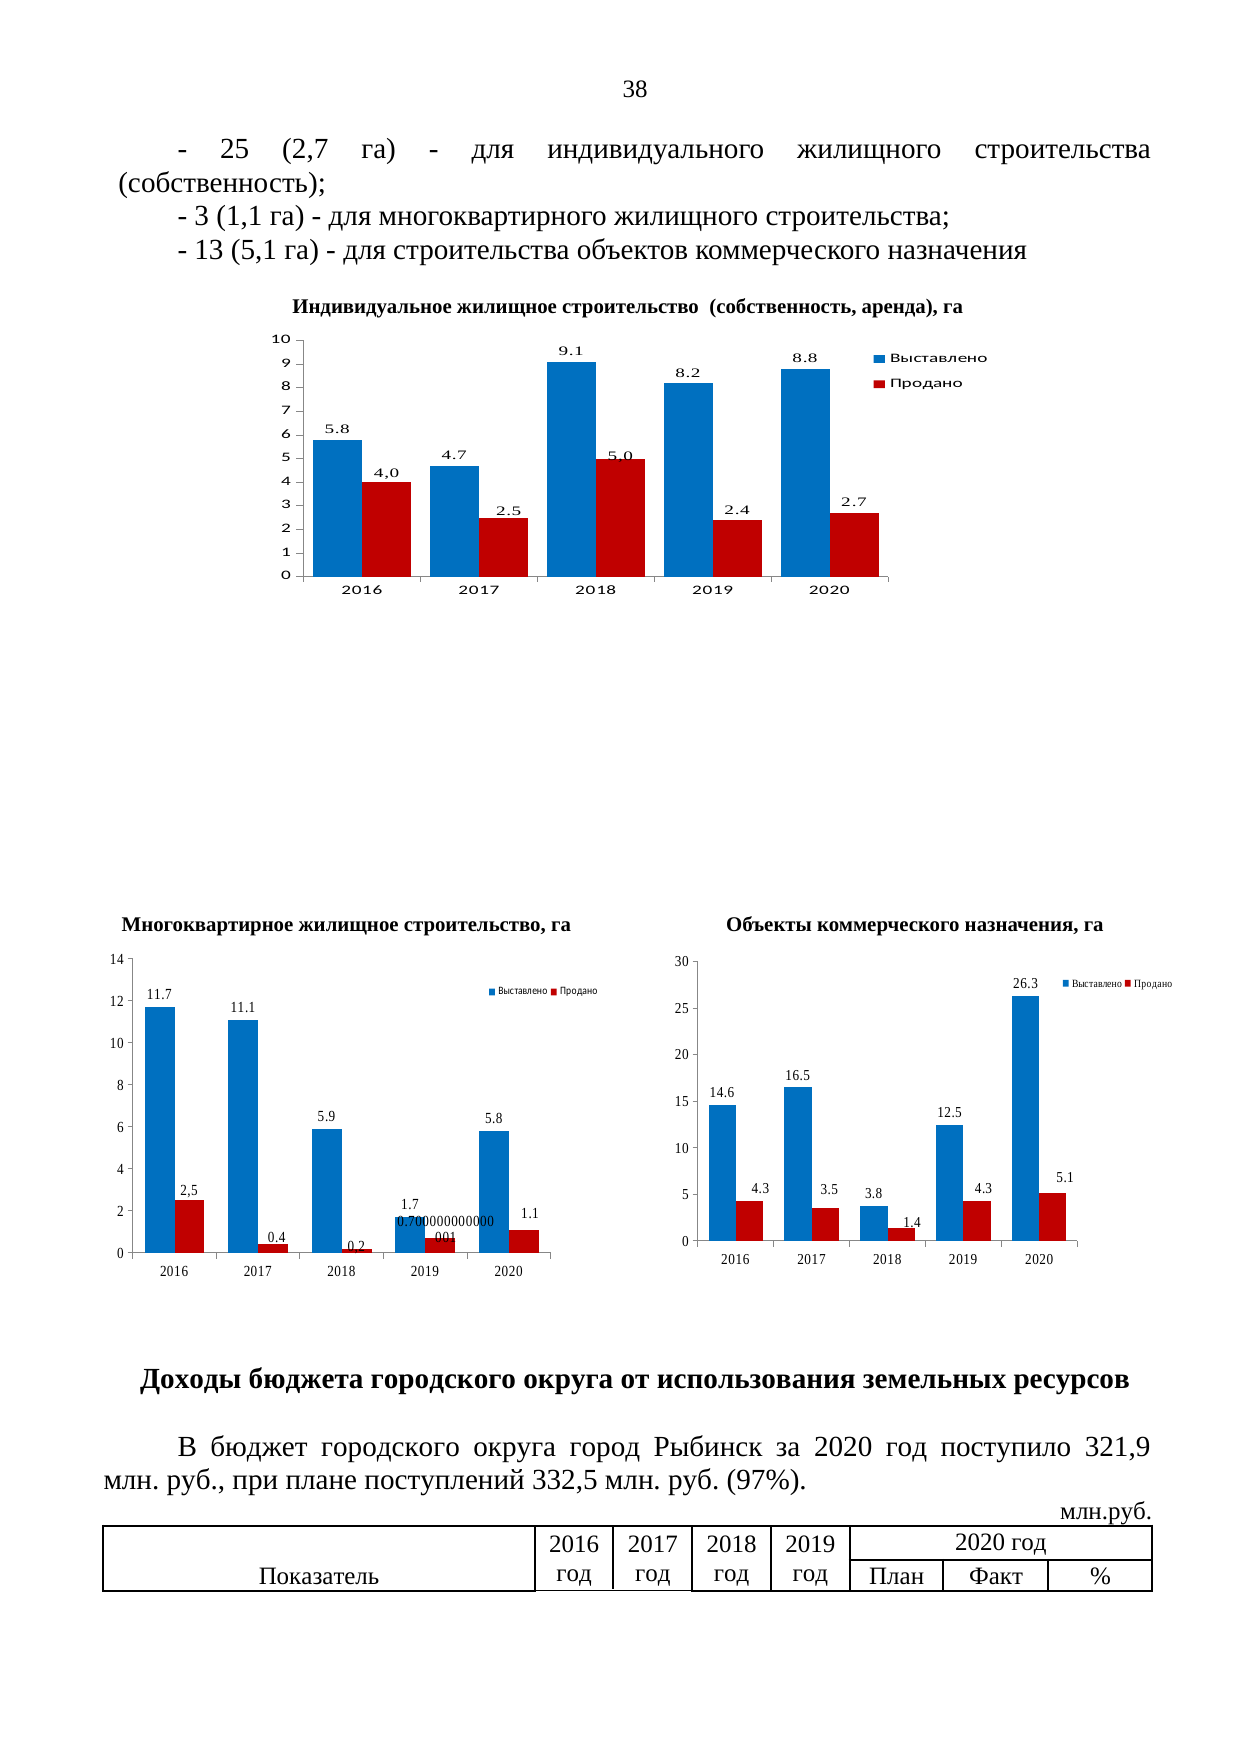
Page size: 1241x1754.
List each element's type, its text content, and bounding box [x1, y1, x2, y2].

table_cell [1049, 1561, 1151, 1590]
text Доходы бюджета городского округа от использования земельных ресурсов [118, 1362, 1152, 1395]
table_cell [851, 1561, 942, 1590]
text - 3 (1,1 га) - для многоквартирного жилищного строительства; [118, 198, 1152, 232]
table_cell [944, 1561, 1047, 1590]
text - 25 (2,7 га) - для индивидуального жилищного строительства (собственность); [118, 131, 1152, 198]
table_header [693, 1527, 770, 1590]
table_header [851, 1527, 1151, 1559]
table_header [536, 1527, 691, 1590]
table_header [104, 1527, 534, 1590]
text млн.руб. [118, 1496, 1152, 1524]
list В бюджет городского округа город Рыбинск за 2020 год поступило 321,9 млн. руб., при плане поступлений 332,5 млн. руб. (97%). [103, 1429, 1152, 1496]
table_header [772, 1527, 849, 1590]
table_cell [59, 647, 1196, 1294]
text - 13 (5,1 га) - для строительства объектов коммерческого назначения [118, 232, 1152, 265]
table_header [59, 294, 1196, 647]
